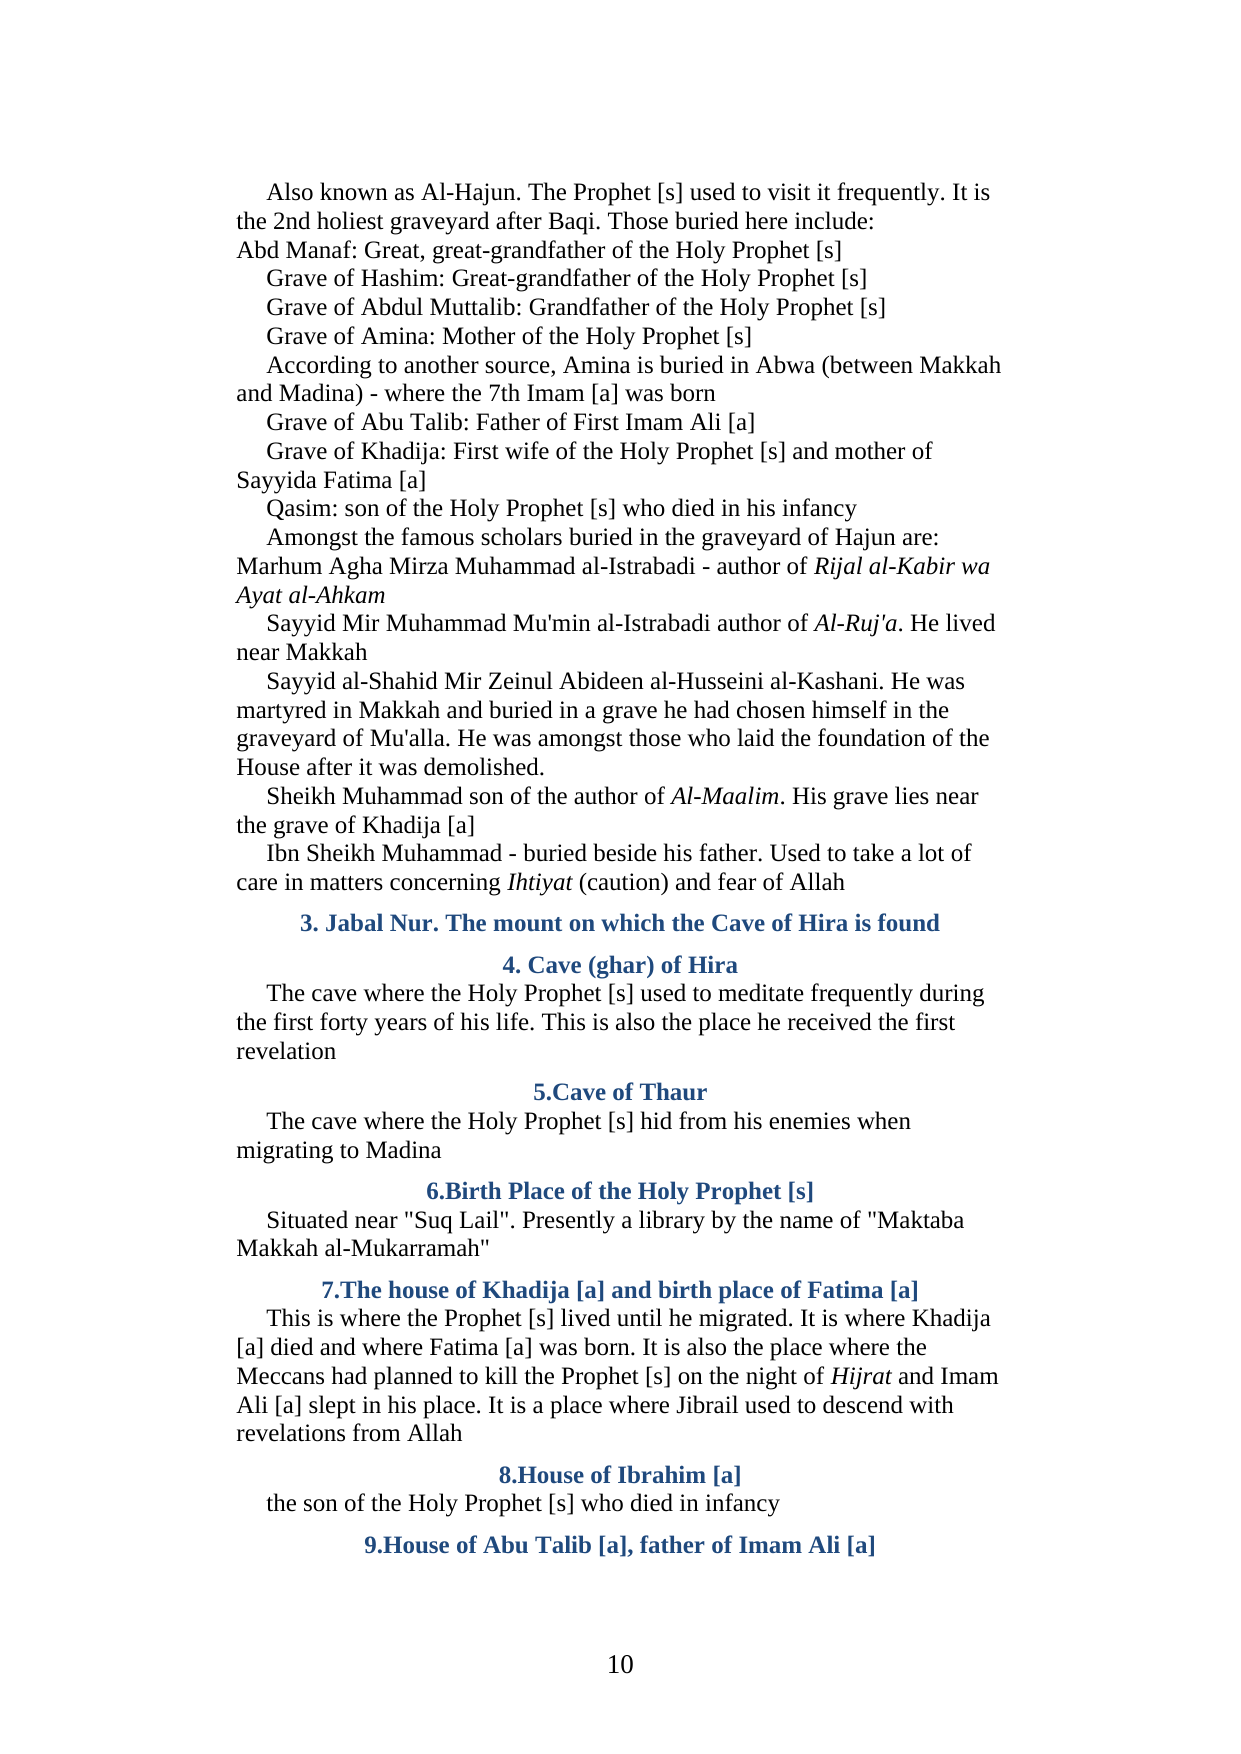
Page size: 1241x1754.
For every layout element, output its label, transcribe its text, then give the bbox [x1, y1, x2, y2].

text Grave of Abdul Muttalib: Grandfather of the Holy Prophet [s] [236, 292, 1004, 321]
subtitle 5.Cave of Thaur [236, 1077, 1004, 1106]
text Grave of Khadija: First wife of the Holy Prophet [s] and mother of Sayyida Fatima [a] [236, 436, 1004, 493]
subtitle 3. Jabal Nur. The mount on which the Cave of Hira is found [236, 908, 1004, 937]
text Situated near "Suq Lail". Presently a library by the name of "Maktaba Makkah al-Mukarramah" [236, 1205, 1004, 1262]
text Sayyid al-Shahid Mir Zeinul Abideen al-Husseini al-Kashani. He was martyred in Makkah and buried in a grave he had chosen himself in the graveyard of Mu'alla. He was amongst those who laid the foundation of the House after it was demolished. [236, 666, 1004, 781]
text Qasim: son of the Holy Prophet [s] who died in his infancy [236, 493, 1004, 522]
text Grave of Abu Talib: Father of First Imam Ali [a] [236, 407, 1004, 436]
text Amongst the famous scholars buried in the graveyard of Hajun are: Marhum Agha Mirza Muhammad al-Istrabadi - author of Rijal al-Kabir wa Ayat al-Ahkam [236, 522, 1004, 608]
subtitle 8.House of Ibrahim [a] [236, 1460, 1004, 1488]
text Grave of Hashim: Great-grandfather of the Holy Prophet [s] [236, 263, 1004, 292]
text The cave where the Holy Prophet [s] hid from his enemies when migrating to Madina [236, 1106, 1004, 1163]
text This is where the Prophet [s] lived until he migrated. It is where Khadija [a] died and where Fatima [a] was born. It is also the place where the Meccans had planned to kill the Prophet [s] on the night of Hijrat and Imam Ali [a] slept in his place. It is a place where Jibrail used to descend with revelations from Allah [236, 1303, 1004, 1447]
text Also known as Al-Hajun. The Prophet [s] used to visit it frequently. It is the 2nd holiest graveyard after Baqi. Those buried here include: Abd Manaf: Great, great-grandfather of the Holy Prophet [s] [236, 177, 1004, 263]
text Sheikh Muhammad son of the author of Al-Maalim. His grave lies near the grave of Khadija [a] [236, 781, 1004, 838]
subtitle 7.The house of Khadija [a] and birth place of Fatima [a] [236, 1275, 1004, 1303]
subtitle 4. Cave (ghar) of Hira [236, 950, 1004, 978]
subtitle 9.House of Abu Talib [a], father of Imam Ali [a] [236, 1530, 1004, 1558]
text Ibn Sheikh Muhammad - buried beside his father. Used to take a lot of care in matters concerning Ihtiyat (caution) and fear of Allah [236, 838, 1004, 896]
subtitle 6.Birth Place of the Holy Prophet [s] [236, 1176, 1004, 1205]
text Grave of Amina: Mother of the Holy Prophet [s] [236, 321, 1004, 350]
text Sayyid Mir Muhammad Mu'min al-Istrabadi author of Al-Ruj'a. He lived near Makkah [236, 608, 1004, 666]
text According to another source, Amina is buried in Abwa (between Makkah and Madina) - where the 7th Imam [a] was born [236, 350, 1004, 407]
text the son of the Holy Prophet [s] who died in infancy [236, 1488, 1004, 1517]
text The cave where the Holy Prophet [s] used to meditate frequently during the first forty years of his life. This is also the place he received the first revelation [236, 978, 1004, 1065]
